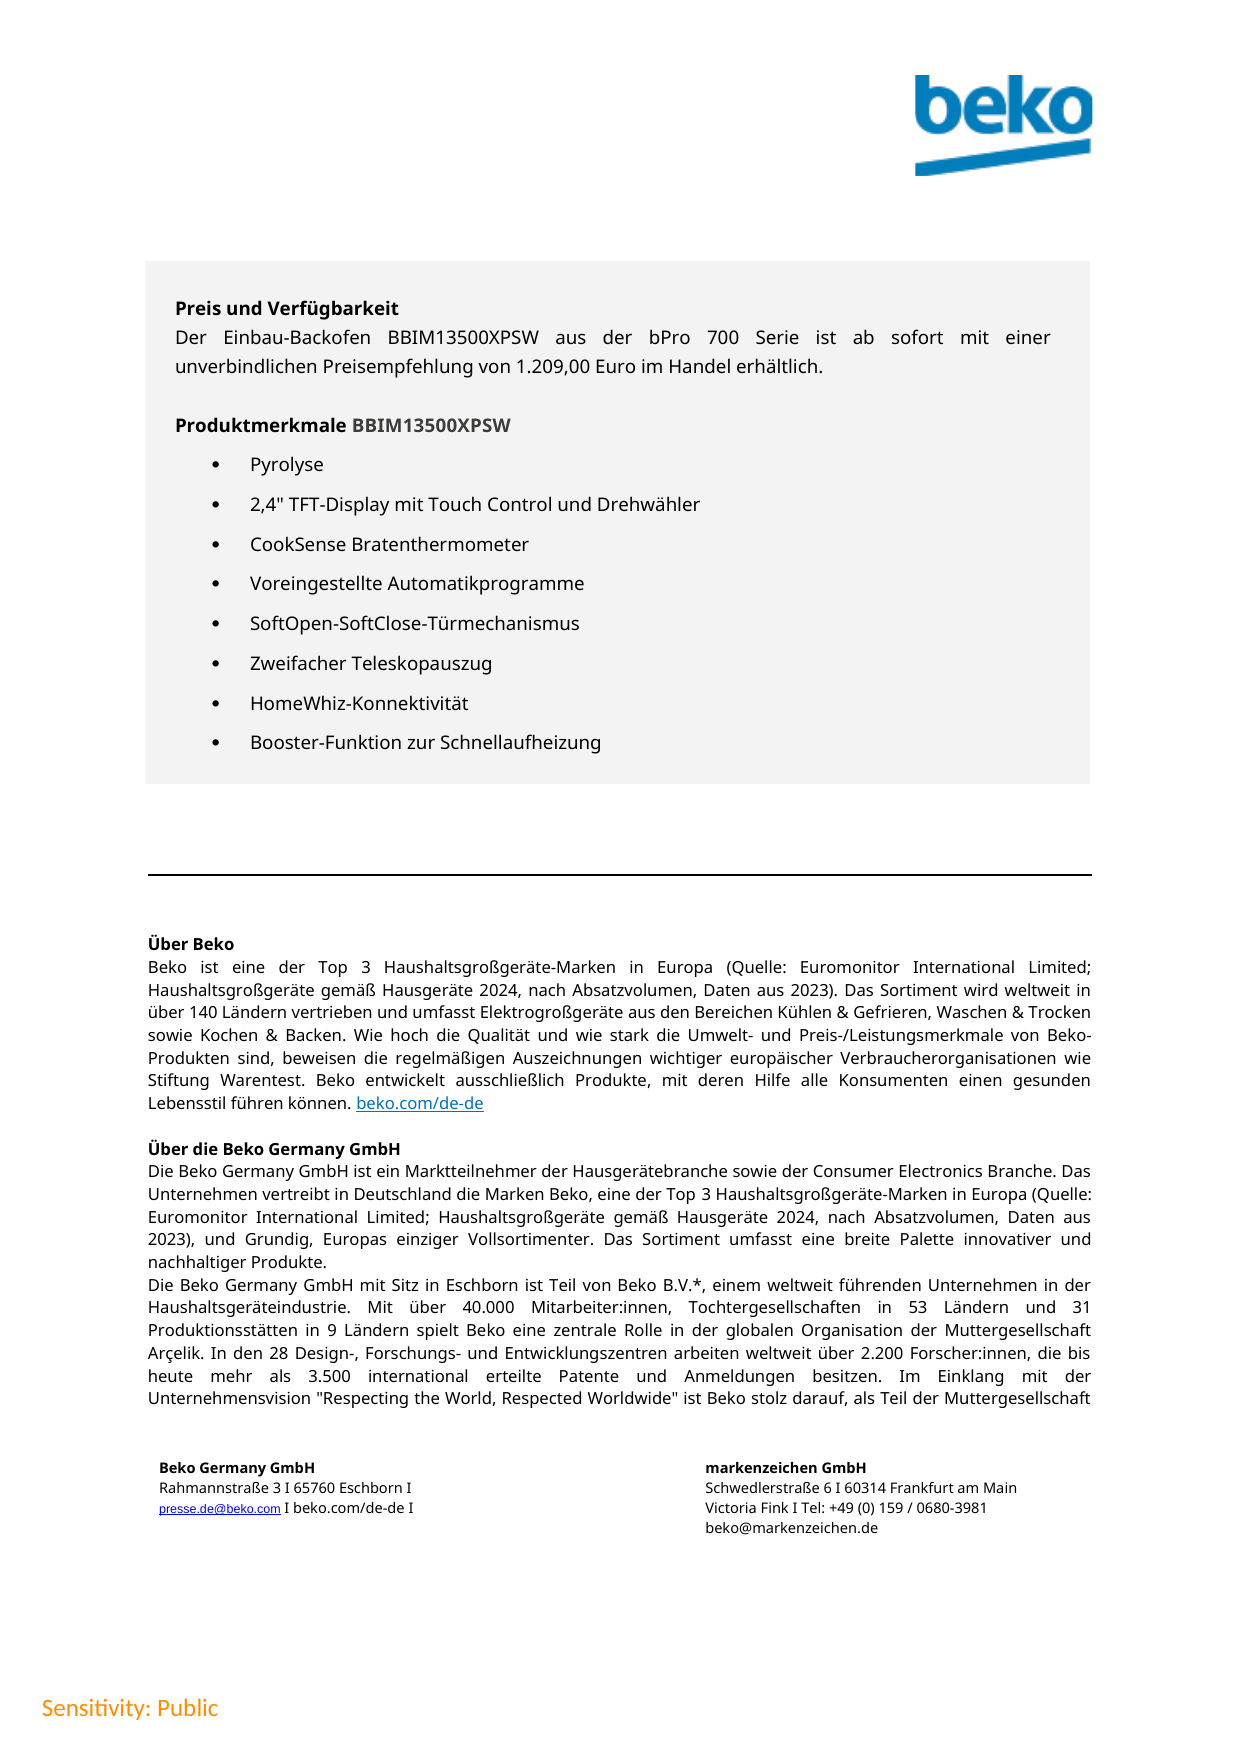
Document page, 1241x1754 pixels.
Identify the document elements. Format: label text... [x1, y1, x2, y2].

text Die Beko Germany GmbH ist ein Marktteilnehmer der Hausgerätebranche sowie der Consumer Electronics Branche. Das Unternehmen vertreibt in Deutschland die Marken Beko, eine der Top 3 Haushaltsgroßgeräte-Marken in Europa (Quelle: Euromonitor International Limited; Haushaltsgroßgeräte gemäß Hausgeräte 2024, nach Absatzvolumen, Daten aus 2023), und Grundig, Europas einziger Vollsortimenter. Das Sortiment umfasst eine breite Palette innovativer und nachhaltiger Produkte. [148, 1160, 1092, 1273]
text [148, 1273, 1092, 1410]
text Beko ist eine der Top 3 Haushaltsgroßgeräte-Marken in Europa (Quelle: Euromonitor International Limited; Haushaltsgroßgeräte gemäß Hausgeräte 2024, nach Absatzvolumen, Daten aus 2023). Das Sortiment wird weltweit in über 140 Ländern vertrieben und umfasst Elektrogroßgeräte aus den Bereichen Kühlen & Gefrieren, Waschen & Trocken sowie Kochen & Backen. Wie hoch die Qualität und wie stark die Umwelt- und Preis-/Leistungsmerkmale von Beko-Produkten sind, beweisen die regelmäßigen Auszeichnungen wichtiger europäischer Verbraucherorganisationen wie Stiftung Warentest. Beko entwickelt ausschließlich Produkte, mit deren Hilfe alle Konsumenten einen gesunden Lebensstil führen können. beko.com/de-de [148, 956, 1092, 1114]
text Über Beko [148, 933, 1092, 956]
text Über die Beko Germany GmbH [148, 1137, 1092, 1160]
